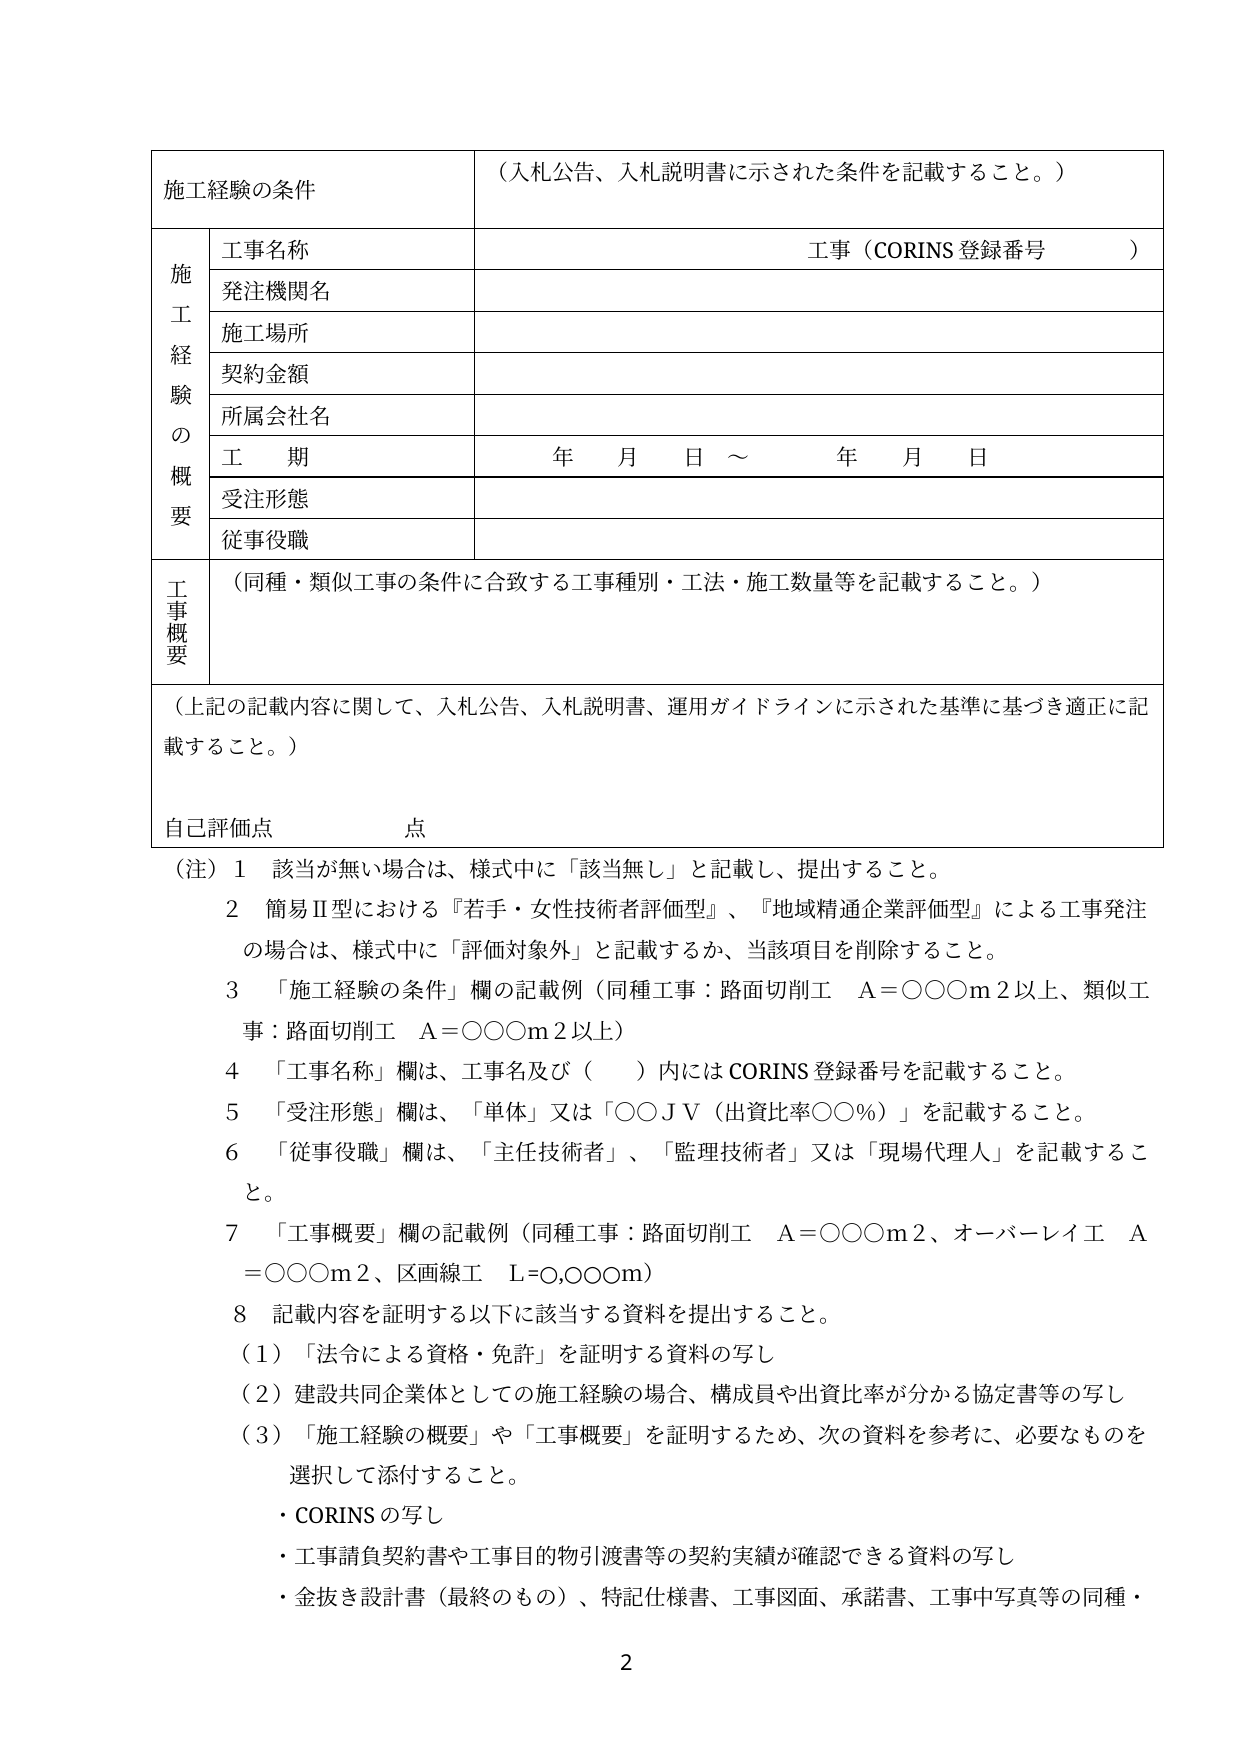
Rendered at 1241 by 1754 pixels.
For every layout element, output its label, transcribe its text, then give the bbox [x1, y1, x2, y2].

table_cell 施工場所 [210, 312, 474, 352]
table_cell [151, 848, 1163, 1616]
table_cell 受注形態 [210, 478, 474, 518]
table_cell [475, 478, 1163, 518]
table_cell 発注機関名 [210, 270, 474, 311]
table_cell 工事名称 [210, 229, 474, 269]
table_cell 従事役職 [210, 519, 474, 559]
table_cell 工事概要 [152, 560, 209, 684]
table_cell 施工経験の概要 [152, 229, 209, 559]
table_cell [475, 312, 1163, 352]
table_cell 年 月 日 ～ 年 月 日 [475, 436, 1163, 476]
table_cell 所属会社名 [210, 395, 474, 435]
table_cell 工事（CORINS登録番号 ） [475, 229, 1163, 269]
table_cell [475, 353, 1163, 393]
table_cell [475, 270, 1163, 311]
table_cell （上記の記載内容に関して、入札公告、入札説明書、運用ガイドラインに示された基準に基づき適正に記載すること。） 自己評価点 点 [152, 685, 1163, 847]
table_cell [475, 519, 1163, 559]
table_cell [475, 395, 1163, 435]
table_cell 施工経験の条件 [152, 151, 474, 228]
table_cell 契約金額 [210, 353, 474, 393]
table_cell （同種・類似工事の条件に合致する工事種別・工法・施工数量等を記載すること。） [210, 560, 1163, 684]
table_cell 工 期 [210, 436, 474, 476]
table_cell （入札公告、入札説明書に示された条件を記載すること。） [475, 151, 1163, 228]
